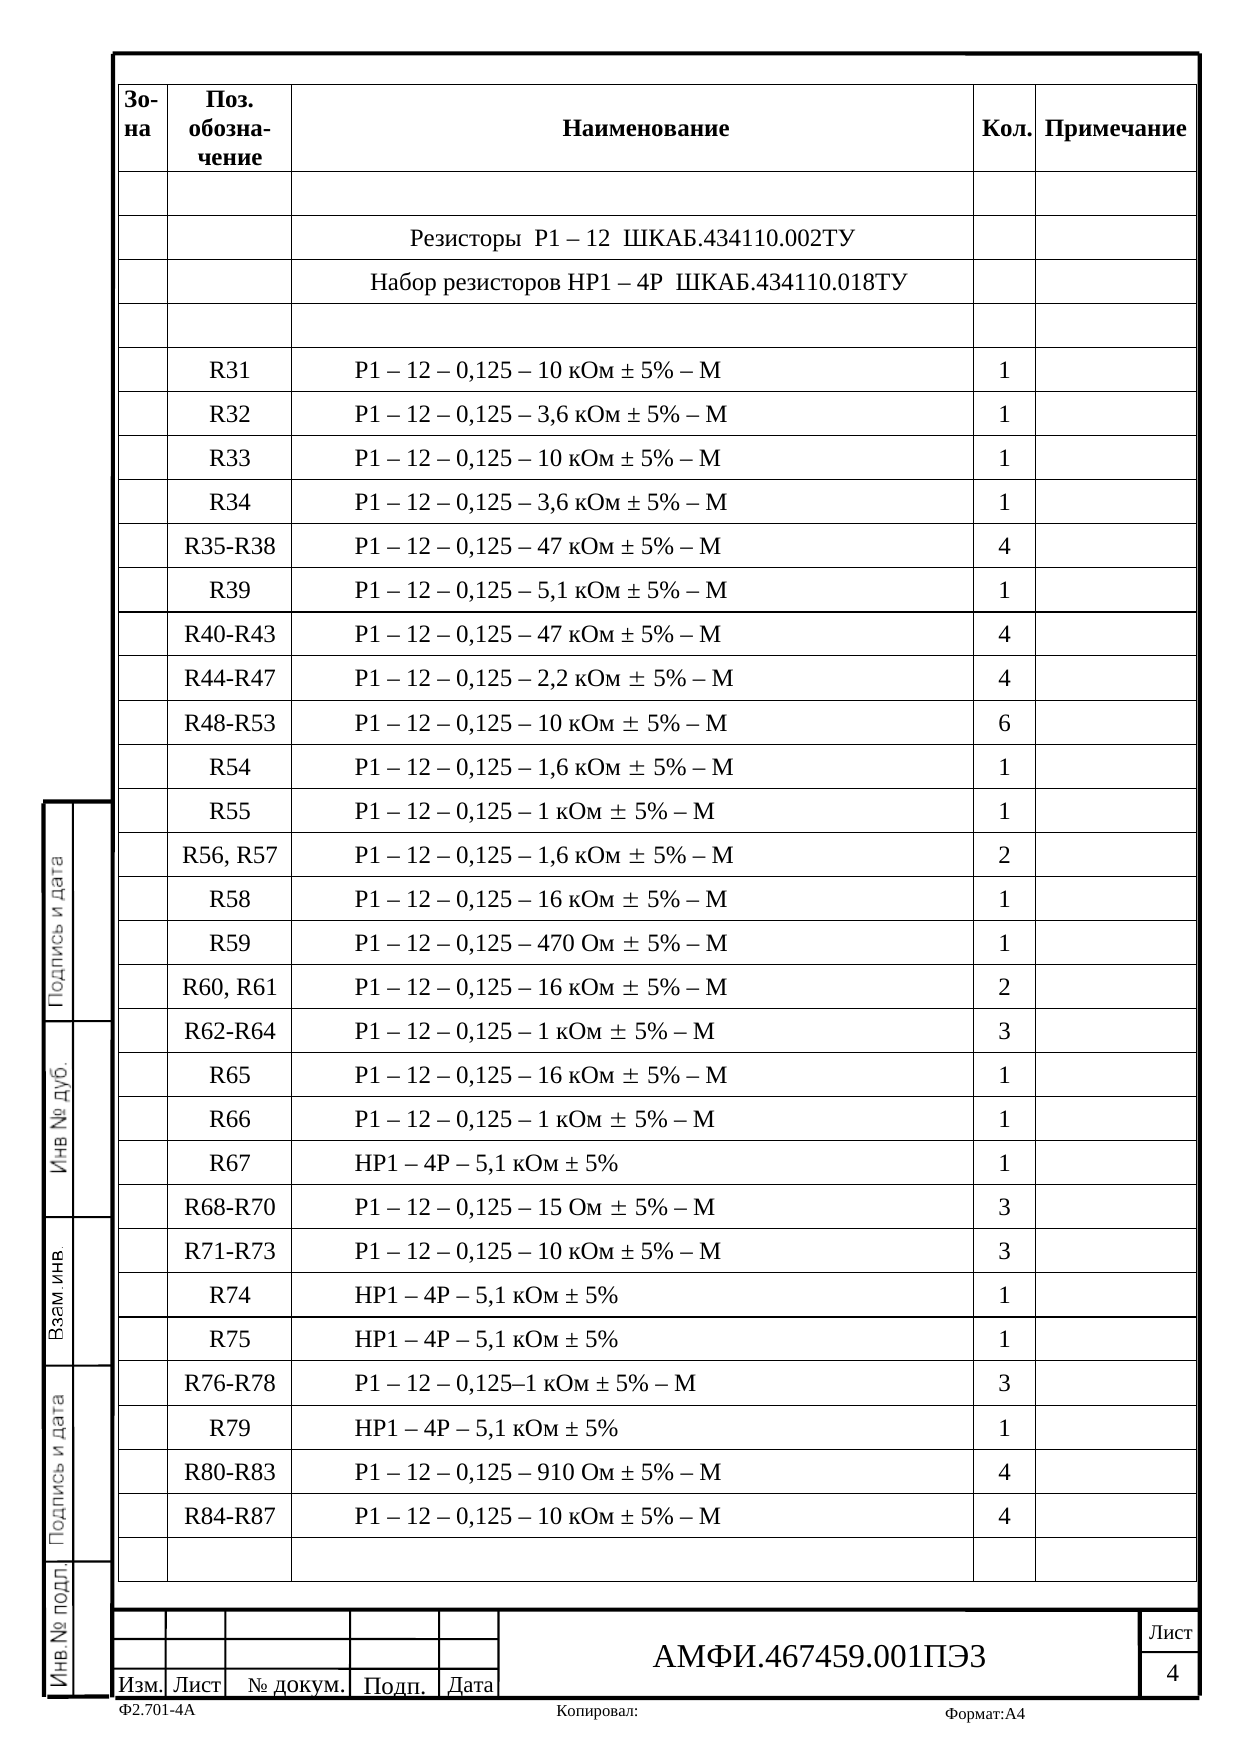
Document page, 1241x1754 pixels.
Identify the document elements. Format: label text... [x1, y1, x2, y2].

table_cell Р1 – 12 – 0,125 – 5,1 кОм ± 5% – М [292, 568, 973, 611]
table_cell [974, 260, 1035, 303]
table_cell R67 [168, 1141, 291, 1184]
table_cell [1036, 1538, 1196, 1581]
table_cell [119, 568, 167, 611]
table_cell 1 [974, 568, 1035, 611]
table_cell R54 [168, 745, 291, 788]
table_cell R48-R53 [168, 701, 291, 743]
table_cell 2 [974, 965, 1035, 1008]
table_cell 1 [974, 1097, 1035, 1140]
table_header Зо- на [119, 85, 167, 171]
table_cell R66 [168, 1097, 291, 1140]
table_cell R59 [168, 921, 291, 964]
table_cell 4 [974, 613, 1035, 655]
table_cell Р1 – 12 – 0,125 – 16 кОм 5% – М [292, 965, 973, 1008]
table_cell [119, 1009, 167, 1052]
table_cell [1036, 524, 1196, 567]
table_cell Р1 – 12 – 0,125 – 10 кОм ± 5% – М [292, 1494, 973, 1537]
table_cell [119, 877, 167, 920]
table_cell 1 [974, 1141, 1035, 1184]
table_cell Р1 – 12 – 0,125 – 1 кОм 5% – М [292, 789, 973, 832]
table_header Наименование [292, 85, 973, 171]
table_cell 4 [974, 524, 1035, 567]
table_cell [119, 1538, 167, 1581]
table_cell Р1 – 12 – 0,125 – 10 кОм ± 5% – М [292, 436, 973, 479]
table_cell Р1 – 12 – 0,125 – 2,2 кОм 5% – М [292, 656, 973, 699]
table_cell [119, 613, 167, 655]
table_cell R74 [168, 1273, 291, 1316]
table_cell R68-R70 [168, 1185, 291, 1228]
table_cell 1 [974, 789, 1035, 832]
table_cell Р1 – 12 – 0,125 – 910 Ом ± 5% – М [292, 1450, 973, 1493]
table_cell 3 [974, 1361, 1035, 1404]
table_cell 2 [974, 833, 1035, 876]
table_cell R44-R47 [168, 656, 291, 699]
table_cell [119, 701, 167, 743]
table_cell [1036, 1229, 1196, 1272]
table_cell 3 [974, 1185, 1035, 1228]
table_cell R33 [168, 436, 291, 479]
table_header Кол. [974, 85, 1035, 171]
table_cell [1036, 436, 1196, 479]
table_cell [1036, 568, 1196, 611]
table_cell [119, 216, 167, 259]
table_cell R34 [168, 480, 291, 523]
table_header Примечание [1036, 85, 1196, 171]
table_cell [119, 348, 167, 391]
table_cell [119, 656, 167, 699]
table_cell R31 [168, 348, 291, 391]
table_cell [1036, 789, 1196, 832]
table_cell [168, 172, 291, 215]
table_cell [168, 1538, 291, 1581]
table_cell [1036, 965, 1196, 1008]
table_cell 1 [974, 1406, 1035, 1448]
table_cell Р1 – 12 – 0,125 – 470 Ом 5% – М [292, 921, 973, 964]
table_cell Р1 – 12 – 0,125 – 10 кОм 5% – М [292, 701, 973, 743]
table_cell Р1 – 12 – 0,125 – 10 кОм ± 5% – М [292, 348, 973, 391]
table_cell R32 [168, 392, 291, 435]
table_cell R80-R83 [168, 1450, 291, 1493]
table_cell [1036, 1406, 1196, 1448]
table_cell Р1 – 12 – 0,125 – 47 кОм ± 5% – М [292, 524, 973, 567]
table_cell [119, 1141, 167, 1184]
table_cell Р1 – 12 – 0,125 – 1,6 кОм 5% – М [292, 745, 973, 788]
table_cell R65 [168, 1053, 291, 1096]
table_cell 1 [974, 1053, 1035, 1096]
table_cell [1036, 656, 1196, 699]
table_cell 1 [974, 921, 1035, 964]
table_cell Р1 – 12 – 0,125 – 10 кОм ± 5% – М [292, 1229, 973, 1272]
table_cell 1 [974, 480, 1035, 523]
table_cell [292, 172, 973, 215]
table_cell 1 [974, 1318, 1035, 1360]
table_cell НР1 – 4Р – 5,1 кОм ± 5% [292, 1273, 973, 1316]
table_cell 1 [974, 436, 1035, 479]
table_cell R58 [168, 877, 291, 920]
table_cell [119, 1450, 167, 1493]
table_cell Р1 – 12 – 0,125 – 3,6 кОм ± 5% – М [292, 392, 973, 435]
table_cell [1036, 1273, 1196, 1316]
table_cell [119, 1318, 167, 1360]
table_cell [292, 1538, 973, 1581]
table_cell [119, 1185, 167, 1228]
table_cell [292, 304, 973, 347]
table_cell [1036, 304, 1196, 347]
table_cell 1 [974, 1273, 1035, 1316]
table_cell R40-R43 [168, 613, 291, 655]
table_cell [119, 1361, 167, 1404]
table_cell [119, 436, 167, 479]
table_cell 4 [974, 656, 1035, 699]
table_cell R60, R61 [168, 965, 291, 1008]
table_cell 1 [974, 745, 1035, 788]
table_cell [1036, 745, 1196, 788]
table_cell R71-R73 [168, 1229, 291, 1272]
table_cell [1036, 877, 1196, 920]
table_cell [119, 1229, 167, 1272]
table_cell R35-R38 [168, 524, 291, 567]
table_cell [1036, 921, 1196, 964]
table_cell [119, 745, 167, 788]
table_cell [1036, 1097, 1196, 1140]
table_cell R76-R78 [168, 1361, 291, 1404]
table_cell Р1 – 12 – 0,125 – 16 кОм 5% – М [292, 1053, 973, 1096]
table_cell [119, 1273, 167, 1316]
table_cell [1036, 701, 1196, 743]
table_cell 3 [974, 1009, 1035, 1052]
table_cell [119, 260, 167, 303]
table_cell [119, 965, 167, 1008]
table_cell [119, 304, 167, 347]
table_cell 1 [974, 392, 1035, 435]
table_cell Р1 – 12 – 0,125–1 кОм ± 5% – М [292, 1361, 973, 1404]
table_cell [1036, 1053, 1196, 1096]
table_cell Набор резисторов НР1 – 4Р ШКАБ.434110.018ТУ [292, 260, 973, 303]
table_cell [1036, 1318, 1196, 1360]
table_cell [974, 304, 1035, 347]
table_cell [168, 260, 291, 303]
table_cell [168, 304, 291, 347]
table_cell НР1 – 4Р – 5,1 кОм ± 5% [292, 1318, 973, 1360]
table_cell R75 [168, 1318, 291, 1360]
table_cell R79 [168, 1406, 291, 1448]
table_cell [1036, 1141, 1196, 1184]
table_header Поз. обозна- чение [168, 85, 291, 171]
table_cell R56, R57 [168, 833, 291, 876]
table_cell Р1 – 12 – 0,125 – 1,6 кОм 5% – М [292, 833, 973, 876]
table_cell [1036, 216, 1196, 259]
table_cell [119, 172, 167, 215]
table_cell [1036, 392, 1196, 435]
table_cell Р1 – 12 – 0,125 – 47 кОм ± 5% – М [292, 613, 973, 655]
table_cell 1 [974, 877, 1035, 920]
table_cell НР1 – 4Р – 5,1 кОм ± 5% [292, 1141, 973, 1184]
table_cell [119, 1053, 167, 1096]
table_cell [1036, 260, 1196, 303]
table_cell [119, 789, 167, 832]
table_cell Р1 – 12 – 0,125 – 15 Ом 5% – М [292, 1185, 973, 1228]
table_cell R84-R87 [168, 1494, 291, 1537]
table_cell 1 [974, 348, 1035, 391]
table_cell [119, 833, 167, 876]
table_cell 3 [974, 1229, 1035, 1272]
table_cell [974, 1538, 1035, 1581]
table_cell R39 [168, 568, 291, 611]
table_cell [119, 1494, 167, 1537]
table_cell R55 [168, 789, 291, 832]
table_cell [1036, 613, 1196, 655]
table_cell 4 [974, 1494, 1035, 1537]
table_cell [119, 480, 167, 523]
table_cell НР1 – 4Р – 5,1 кОм ± 5% [292, 1406, 973, 1448]
table_cell Резисторы Р1 – 12 ШКАБ.434110.002ТУ [292, 216, 973, 259]
table_cell [1036, 1185, 1196, 1228]
table_cell [1036, 172, 1196, 215]
table_cell [119, 1097, 167, 1140]
table_cell [1036, 480, 1196, 523]
table_cell Р1 – 12 – 0,125 – 16 кОм 5% – М [292, 877, 973, 920]
table_cell [1036, 1361, 1196, 1404]
table_cell [119, 921, 167, 964]
table_cell [974, 172, 1035, 215]
table_cell 4 [974, 1450, 1035, 1493]
table_cell [1036, 833, 1196, 876]
table_cell Р1 – 12 – 0,125 – 1 кОм 5% – М [292, 1097, 973, 1140]
table_cell [119, 1406, 167, 1448]
table_cell [119, 524, 167, 567]
table_cell [1036, 1009, 1196, 1052]
table_cell Р1 – 12 – 0,125 – 1 кОм 5% – М [292, 1009, 973, 1052]
table_cell [119, 392, 167, 435]
table_cell [168, 216, 291, 259]
table_cell Р1 – 12 – 0,125 – 3,6 кОм ± 5% – М [292, 480, 973, 523]
table_cell [1036, 1494, 1196, 1537]
table_cell 6 [974, 701, 1035, 743]
table_cell [974, 216, 1035, 259]
table_cell R62-R64 [168, 1009, 291, 1052]
table_cell [1036, 1450, 1196, 1493]
table_cell [1036, 348, 1196, 391]
